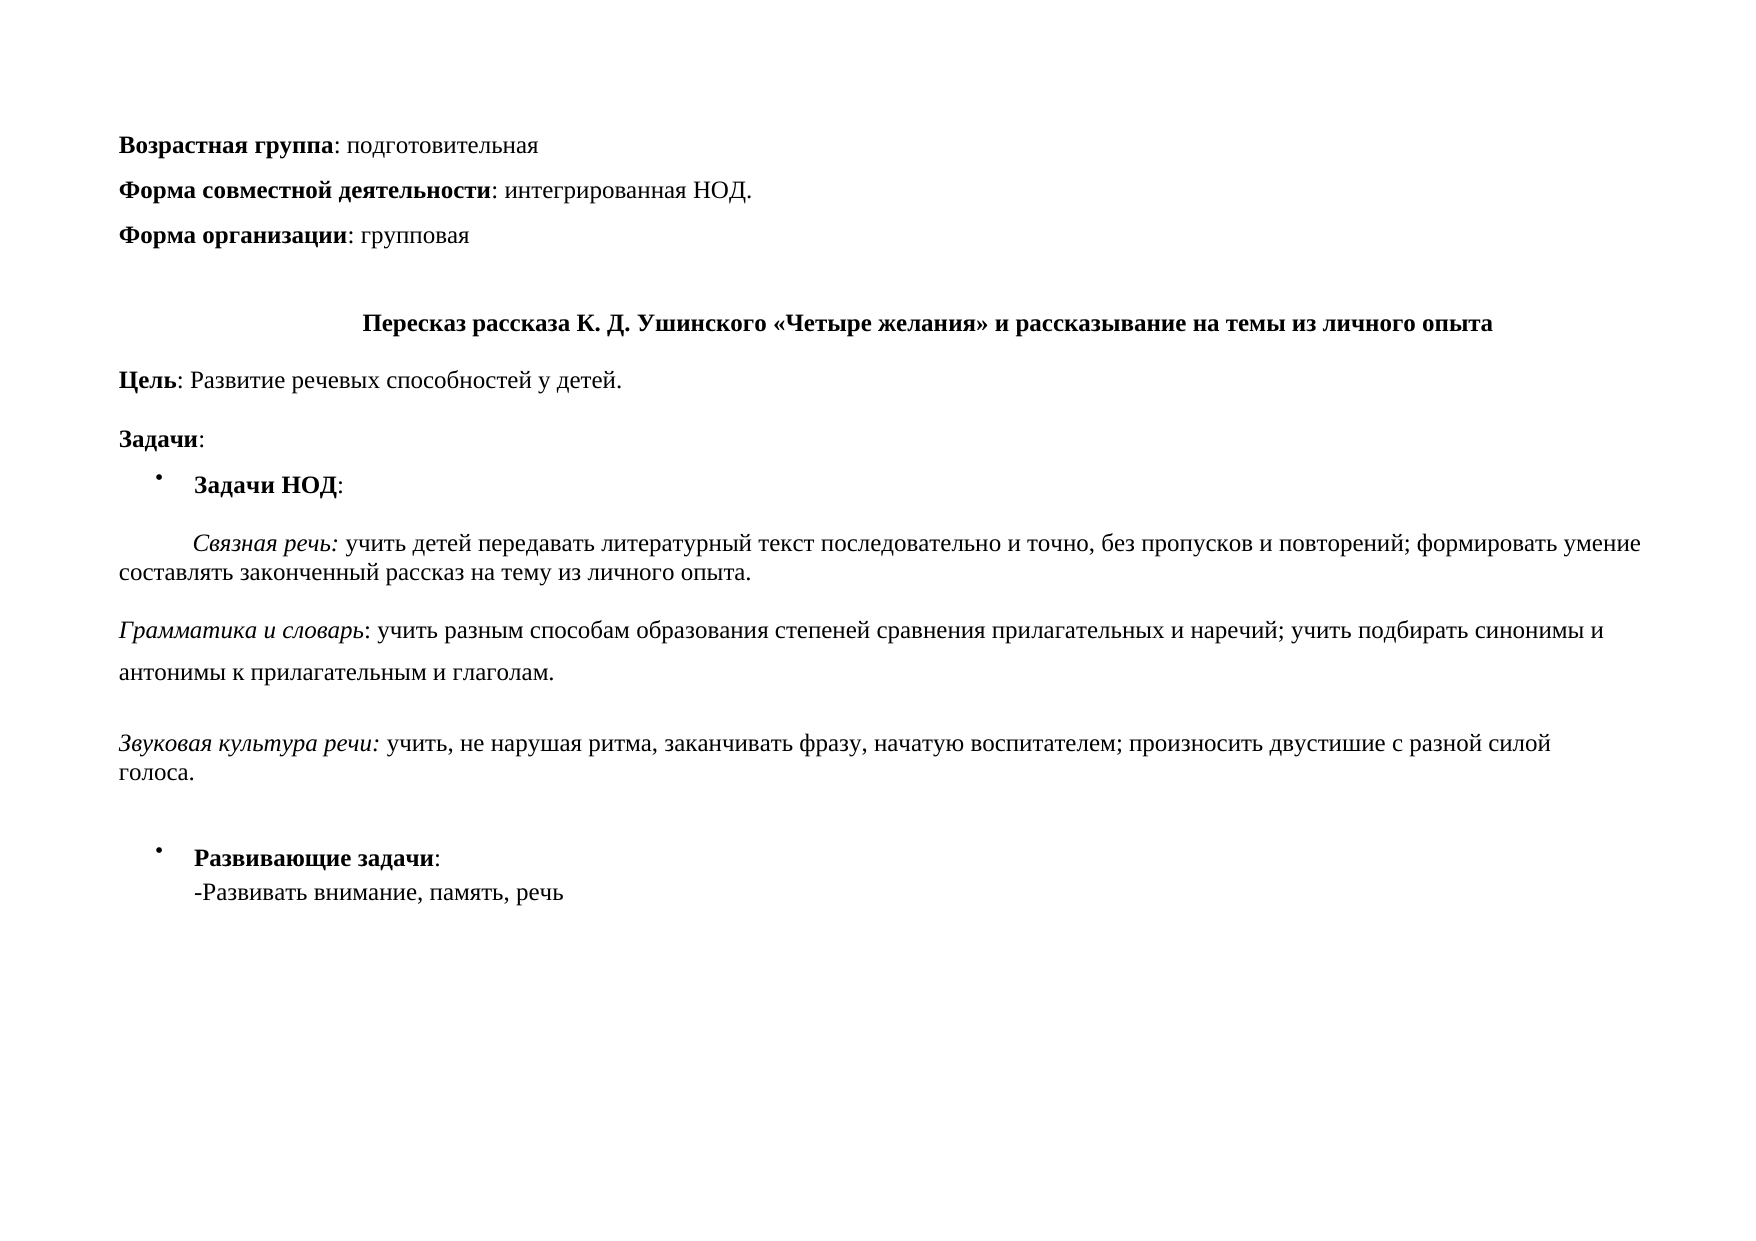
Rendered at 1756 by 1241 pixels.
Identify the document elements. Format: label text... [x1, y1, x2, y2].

text Звуковая культура речи: учить, не нарушая ритма, заканчивать фразу, начатую воспитателем; произносить двустишие с разной силой голоса. [119, 729, 1619, 786]
text Форма организации: групповая [119, 220, 1663, 249]
list Задачи НОД: [156, 471, 1663, 500]
text Форма совместной деятельности: интегрированная НОД. [119, 175, 1663, 204]
subtitle Задачи: [119, 424, 1663, 453]
text Цель: Развитие речевых способностей у детей. [119, 366, 1663, 394]
subtitle Развивающие задачи: [156, 843, 1663, 873]
text Пересказ рассказа К. Д. Ушинского «Четыре желания» и рассказывание на темы из личного опыта [192, 308, 1663, 337]
text -Развивать внимание, память, речь [194, 877, 1663, 906]
text Грамматика и словарь: учить разным способам образования степеней сравнения прилагательных и наречий; учить подбирать синонимы и антонимы к прилагательным и глаголам. [119, 615, 1663, 686]
text Возрастная группа: подготовительная [119, 130, 1663, 158]
text Связная речь: учить детей передавать литературный текст последовательно и точно, без пропусков и повторений; формировать умение составлять законченный рассказ на тему из личного опыта. [119, 529, 1663, 585]
